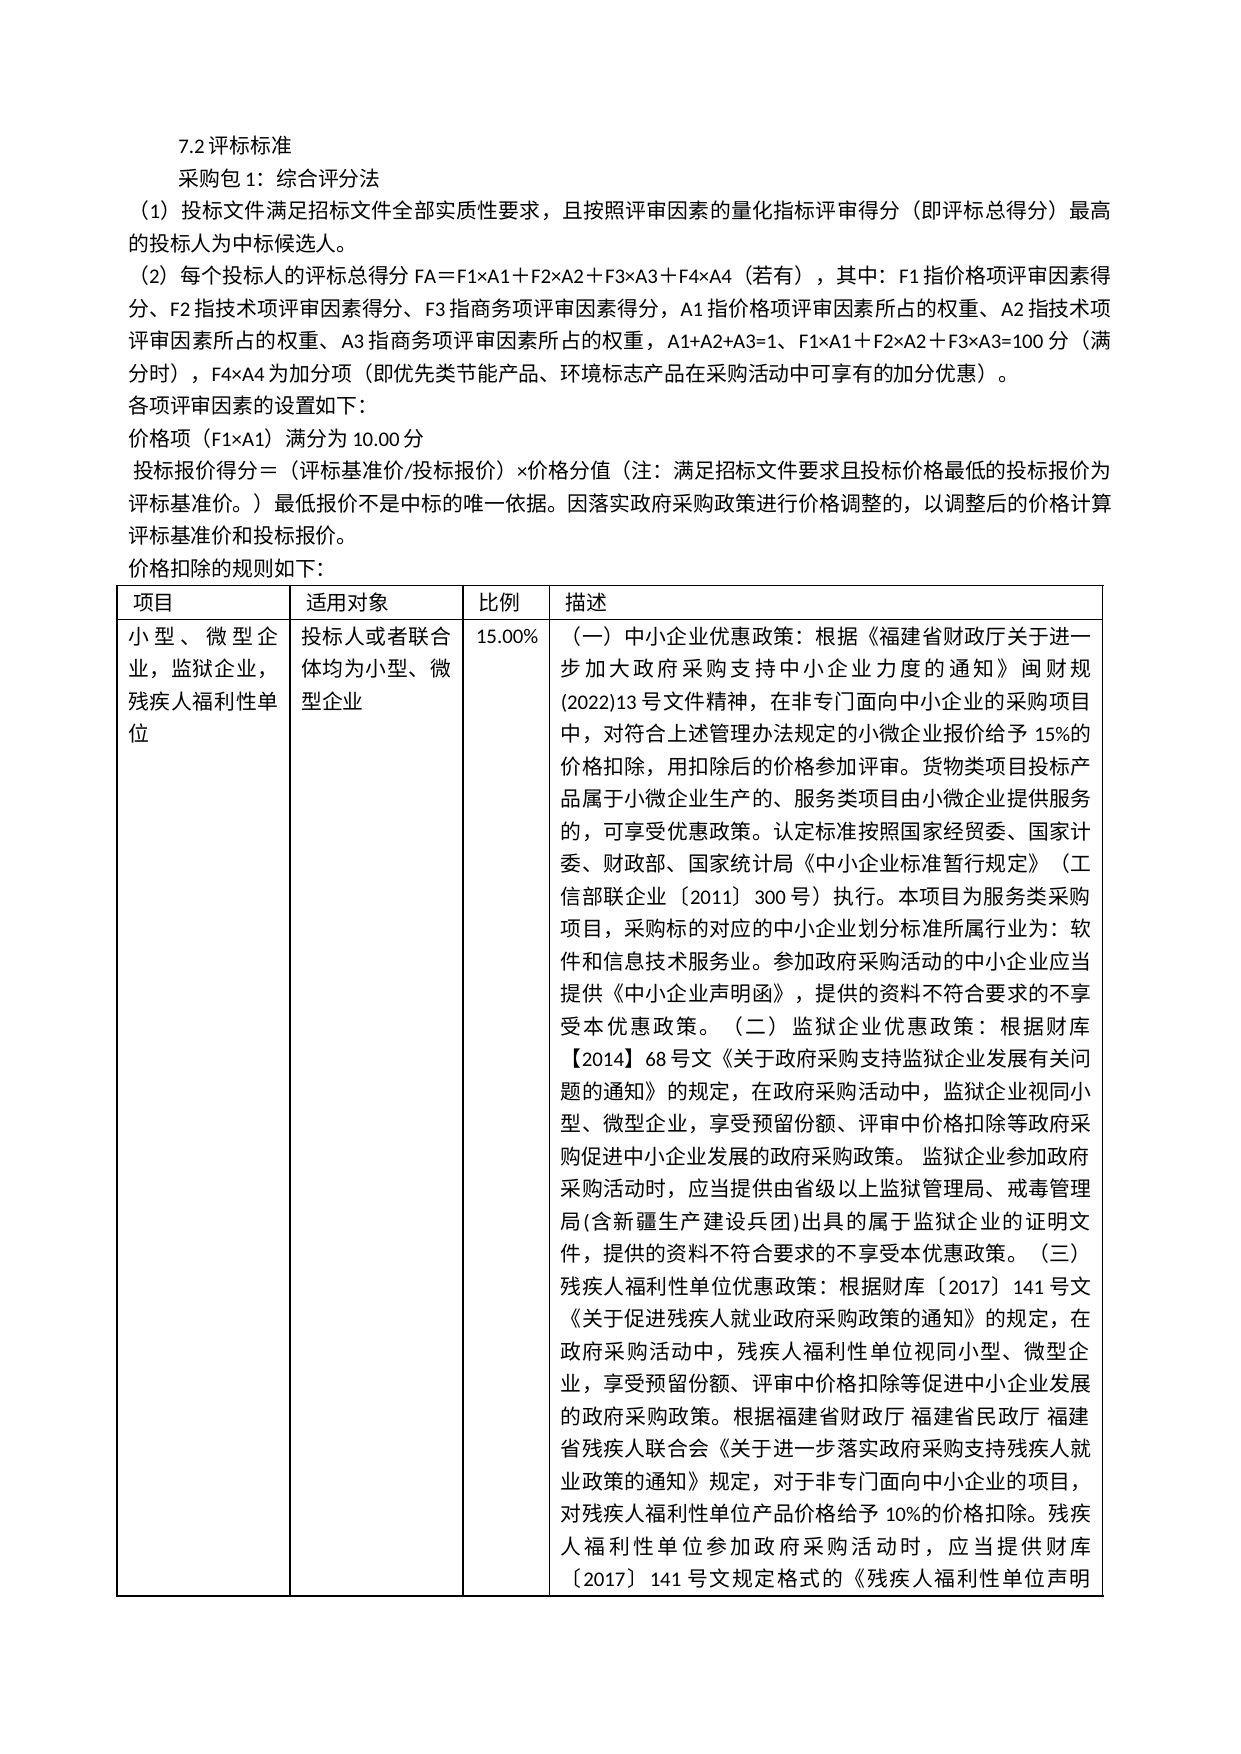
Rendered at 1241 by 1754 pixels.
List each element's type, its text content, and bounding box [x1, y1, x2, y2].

table_cell 投标人或者联合体均为小型、微型企业 [291, 620, 462, 1595]
text 价格扣除的规则如下： [128, 552, 1112, 584]
text 各项评审因素的设置如下： [128, 389, 1112, 422]
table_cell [550, 620, 1102, 1595]
text 价格项（F1×A1）满分为10.00分 [128, 422, 1112, 454]
text 采购包1：综合评分法 [128, 162, 1112, 194]
text （1）投标文件满足招标文件全部实质性要求，且按照评审因素的量化指标评审得分（即评标总得分）最高的投标人为中标候选人。 [128, 194, 1112, 259]
table_header 适用对象 [291, 586, 462, 618]
text 7.2评标标准 [128, 129, 1112, 162]
table_header 项目 [118, 586, 289, 618]
table_header 描述 [550, 586, 1102, 618]
text （2）每个投标人的评标总得分FA＝F1×A1＋F2×A2＋F3×A3＋F4×A4（若有），其中：F1指价格项评审因素得分、F2指技术项评审因素得分、F3指商务项评审因素得分，A1指价格项评审因素所占的权重、A2指技术项评审因素所占的权重、A3指商务项评审因素所占的权重，A1+A2+A3=1、F1×A1＋F2×A2＋F3×A3=100分（满分时），F4×A4为加分项（即优先类节能产品、环境标志产品在采购活动中可享有的加分优惠）。 [128, 259, 1112, 389]
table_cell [118, 620, 289, 1595]
table_cell 15.00% [464, 620, 549, 1595]
text 投标报价得分＝（评标基准价/投标报价）×价格分值（注：满足招标文件要求且投标价格最低的投标报价为评标基准价。）最低报价不是中标的唯一依据。因落实政府采购政策进行价格调整的，以调整后的价格计算评标基准价和投标报价。 [128, 454, 1112, 552]
table_header 比例 [464, 586, 549, 618]
